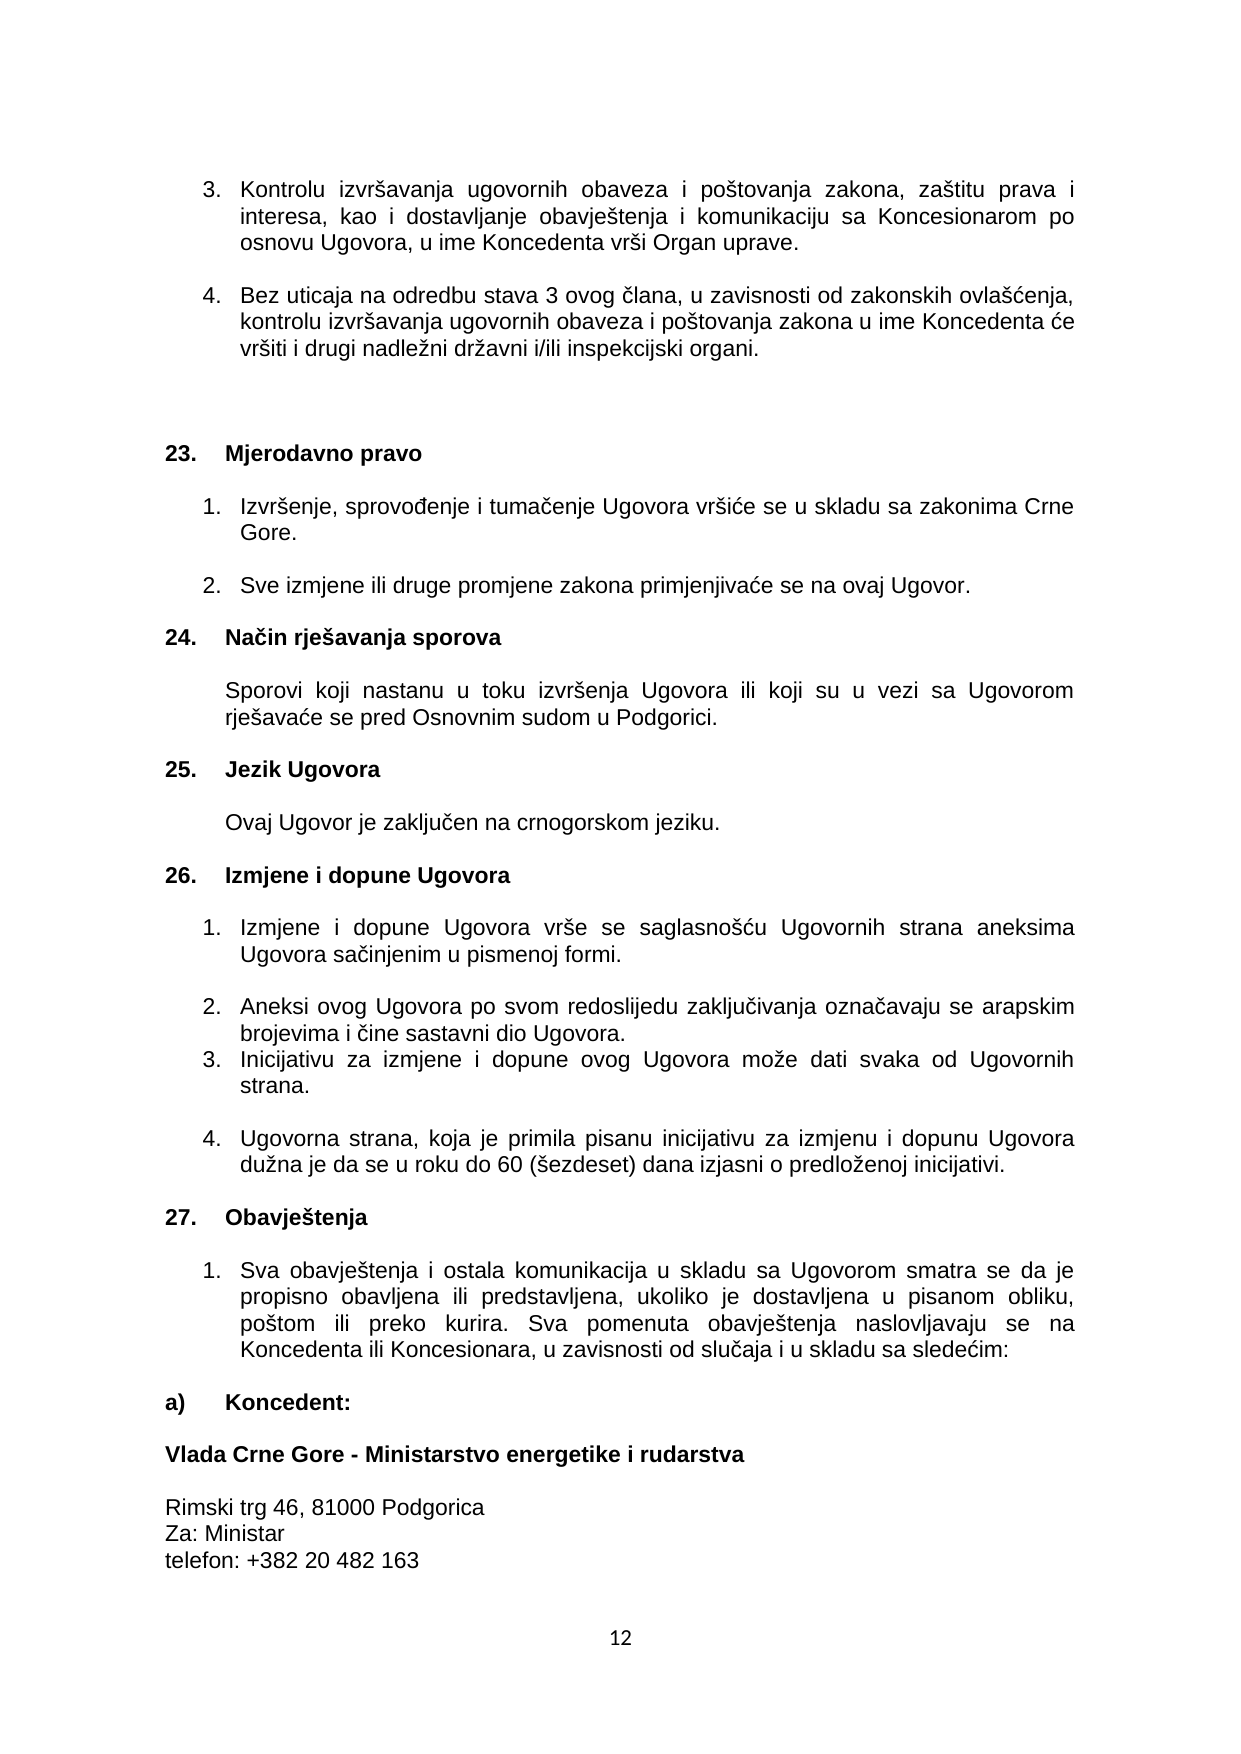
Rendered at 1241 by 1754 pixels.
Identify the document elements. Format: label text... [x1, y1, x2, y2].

list Jezik Ugovora [165, 756, 1075, 782]
list Kontrolu izvršavanja ugovornih obaveza i poštovanja zakona, zaštitu prava i interesa, kao i dostavljanje obavještenja i komunikaciju sa Koncesionarom po osnovu Ugovora, u ime Koncedenta vrši Organ uprave. [202, 176, 1075, 255]
list Izmjene i dopune Ugovora [165, 862, 1075, 888]
list Način rješavanja sporova [165, 624, 1075, 651]
text telefon: +382 20 482 163 [165, 1547, 1075, 1573]
list Aneksi ovog Ugovora po svom redoslijedu zaključivanja označavaju se arapskim brojevima i čine sastavni dio Ugovora. [202, 993, 1075, 1046]
text Sporovi koji nastanu u toku izvršenja Ugovora ili koji su u vezi sa Ugovorom rješavaće se pred Osnovnim sudom u Podgorici. [225, 677, 1075, 730]
list Izmjene i dopune Ugovora vrše se saglasnošću Ugovornih strana aneksima Ugovora sačinjenim u pismenoj formi. [202, 914, 1075, 967]
text Rimski trg 46, 81000 Podgorica [165, 1494, 1075, 1520]
list Bez uticaja na odredbu stava 3 ovog člana, u zavisnosti od zakonskih ovlašćenja, kontrolu izvršavanja ugovornih obaveza i poštovanja zakona u ime Koncedenta će vršiti i drugi nadležni državni i/ili inspekcijski organi. [202, 282, 1075, 361]
list Ugovorna strana, koja je primila pisanu inicijativu za izmjenu i dopunu Ugovora dužna je da se u roku do 60 (šezdeset) dana izjasni o predloženoj inicijativi. [202, 1125, 1075, 1178]
list Inicijativu za izmjene i dopune ovog Ugovora može dati svaka od Ugovornih strana. [202, 1046, 1075, 1099]
list Sve izmjene ili druge promjene zakona primjenjivaće se na ovaj Ugovor. [202, 572, 1075, 598]
text Za: Ministar [165, 1520, 1075, 1547]
list Mjerodavno pravo [165, 440, 1075, 466]
list Koncedent: [165, 1389, 1075, 1415]
list Izvršenje, sprovođenje i tumačenje Ugovora vršiće se u skladu sa zakonima Crne Gore. [202, 493, 1075, 545]
list Obavještenja [165, 1204, 1075, 1231]
text Ovaj Ugovor je zaključen na crnogorskom jeziku. [165, 809, 1075, 835]
list Sva obavještenja i ostala komunikacija u skladu sa Ugovorom smatra se da je propisno obavljena ili predstavljena, ukoliko je dostavljena u pisanom obliku, poštom ili preko kurira. Sva pomenuta obavještenja naslovljavaju se na Koncedenta ili Koncesionara, u zavisnosti od slučaja i u skladu sa sledećim: [202, 1257, 1075, 1362]
text Vlada Crne Gore - Ministarstvo energetike i rudarstva [165, 1441, 1075, 1468]
